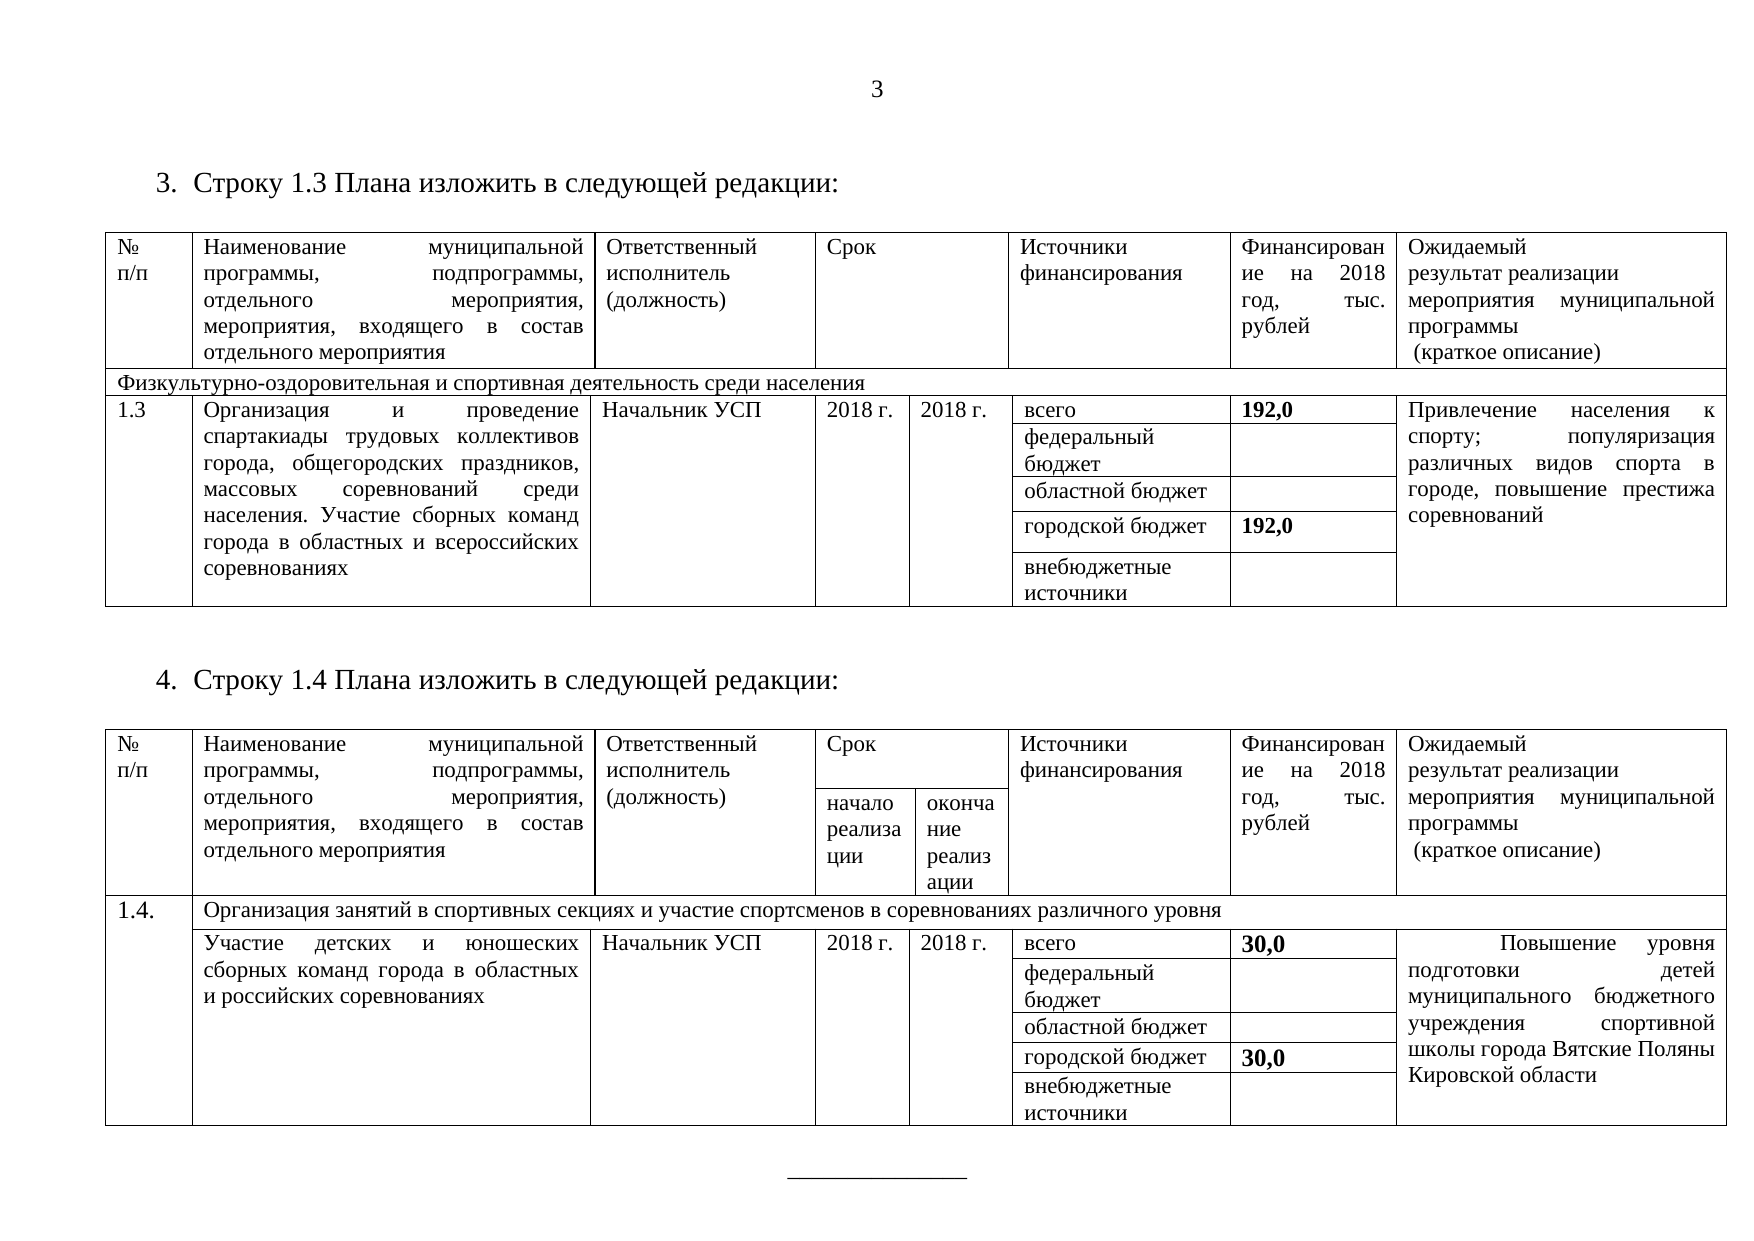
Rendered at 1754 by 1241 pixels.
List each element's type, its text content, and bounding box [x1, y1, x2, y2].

table_header Ожидаемый результат реализации мероприятия муниципальной программы (краткое описание) [1397, 233, 1726, 368]
table_cell 2018 г. [816, 396, 909, 606]
table_header № п/п [106, 730, 192, 894]
table_header Наименование муниципальной программы, подпрограммы, отдельного мероприятия, мероприятия, входящего в состав отдельного мероприятия [193, 730, 594, 894]
table_cell [1231, 553, 1396, 606]
table_cell областной бюджет [1013, 1013, 1230, 1042]
table_header Источники финансирования [1009, 233, 1230, 368]
table_cell Физкультурно-оздоровительная и спортивная деятельность среди населения [106, 369, 1726, 395]
table_cell Повышение уровня подготовки детей муниципального бюджетного учреждения спортивной школы города Вятские Поляны Кировской области [1397, 930, 1726, 1125]
table_cell внебюджетные источники [1013, 1073, 1230, 1125]
table_header Финансирование на 2018 год, тыс. рублей [1231, 730, 1396, 894]
table_cell Организация занятий в спортивных секциях и участие спортсменов в соревнованиях различного уровня [193, 896, 1726, 928]
table_cell 1.3 [106, 396, 192, 606]
table_header Ответственный исполнитель (должность) [596, 233, 815, 368]
table_header Источники финансирования [1009, 730, 1230, 894]
table_cell [1231, 1013, 1396, 1042]
table_cell [1231, 424, 1396, 476]
table_cell 2018 г. [816, 930, 909, 1125]
table_cell федеральный бюджет [1013, 959, 1230, 1012]
list Строку 1.4 Плана изложить в следующей редакции: [156, 662, 1636, 696]
table_cell 2018 г. [910, 930, 1012, 1125]
table_header № п/п [106, 233, 192, 368]
table_cell [1231, 1073, 1396, 1125]
table_cell городской бюджет [1013, 512, 1230, 552]
table_cell Начальник УСП [591, 930, 815, 1125]
table_cell Организация и проведение спартакиады трудовых коллективов города, общегородских праздников, массовых соревнований среди населения. Участие сборных команд города в областных и всероссийских соревнованиях [193, 396, 590, 606]
table_header Финансирование на 2018 год, тыс. рублей [1231, 233, 1396, 368]
table_cell [1231, 959, 1396, 1012]
table_header Наименование муниципальной программы, подпрограммы, отдельного мероприятия, мероприятия, входящего в состав отдельного мероприятия [193, 233, 594, 368]
table_header Ответственный исполнитель (должность) [596, 730, 815, 894]
table_cell Привлечение населения к спорту; популяризация различных видов спорта в городе, повышение престижа соревнований [1397, 396, 1726, 606]
table_cell Начальник УСП [591, 396, 815, 606]
list Строку 1.3 Плана изложить в следующей редакции: [156, 165, 1636, 198]
table_cell всего [1013, 396, 1230, 422]
table_cell 2018 г. [910, 396, 1012, 606]
table_cell 30,0 [1231, 930, 1396, 958]
table_cell 1.4. [106, 896, 192, 1125]
table_cell областной бюджет [1013, 477, 1230, 511]
table_cell Участие детских и юношеских сборных команд города в областных и российских соревнованиях [193, 930, 590, 1125]
table_cell окончание реализации [916, 789, 1008, 894]
table_cell 192,0 [1231, 512, 1396, 552]
table_cell 30,0 [1231, 1043, 1396, 1072]
table_header Срок [816, 233, 1008, 368]
table_cell [1231, 477, 1396, 511]
table_cell федеральный бюджет [1013, 424, 1230, 476]
table_cell всего [1013, 930, 1230, 958]
text _______________ [118, 1154, 1636, 1182]
table_cell начало реализации [816, 789, 915, 894]
table_cell городской бюджет [1013, 1043, 1230, 1072]
table_cell 192,0 [1231, 396, 1396, 422]
table_cell внебюджетные источники [1013, 553, 1230, 606]
table_header Срок [816, 730, 1008, 788]
table_header Ожидаемый результат реализации мероприятия муниципальной программы (краткое описание) [1397, 730, 1726, 894]
